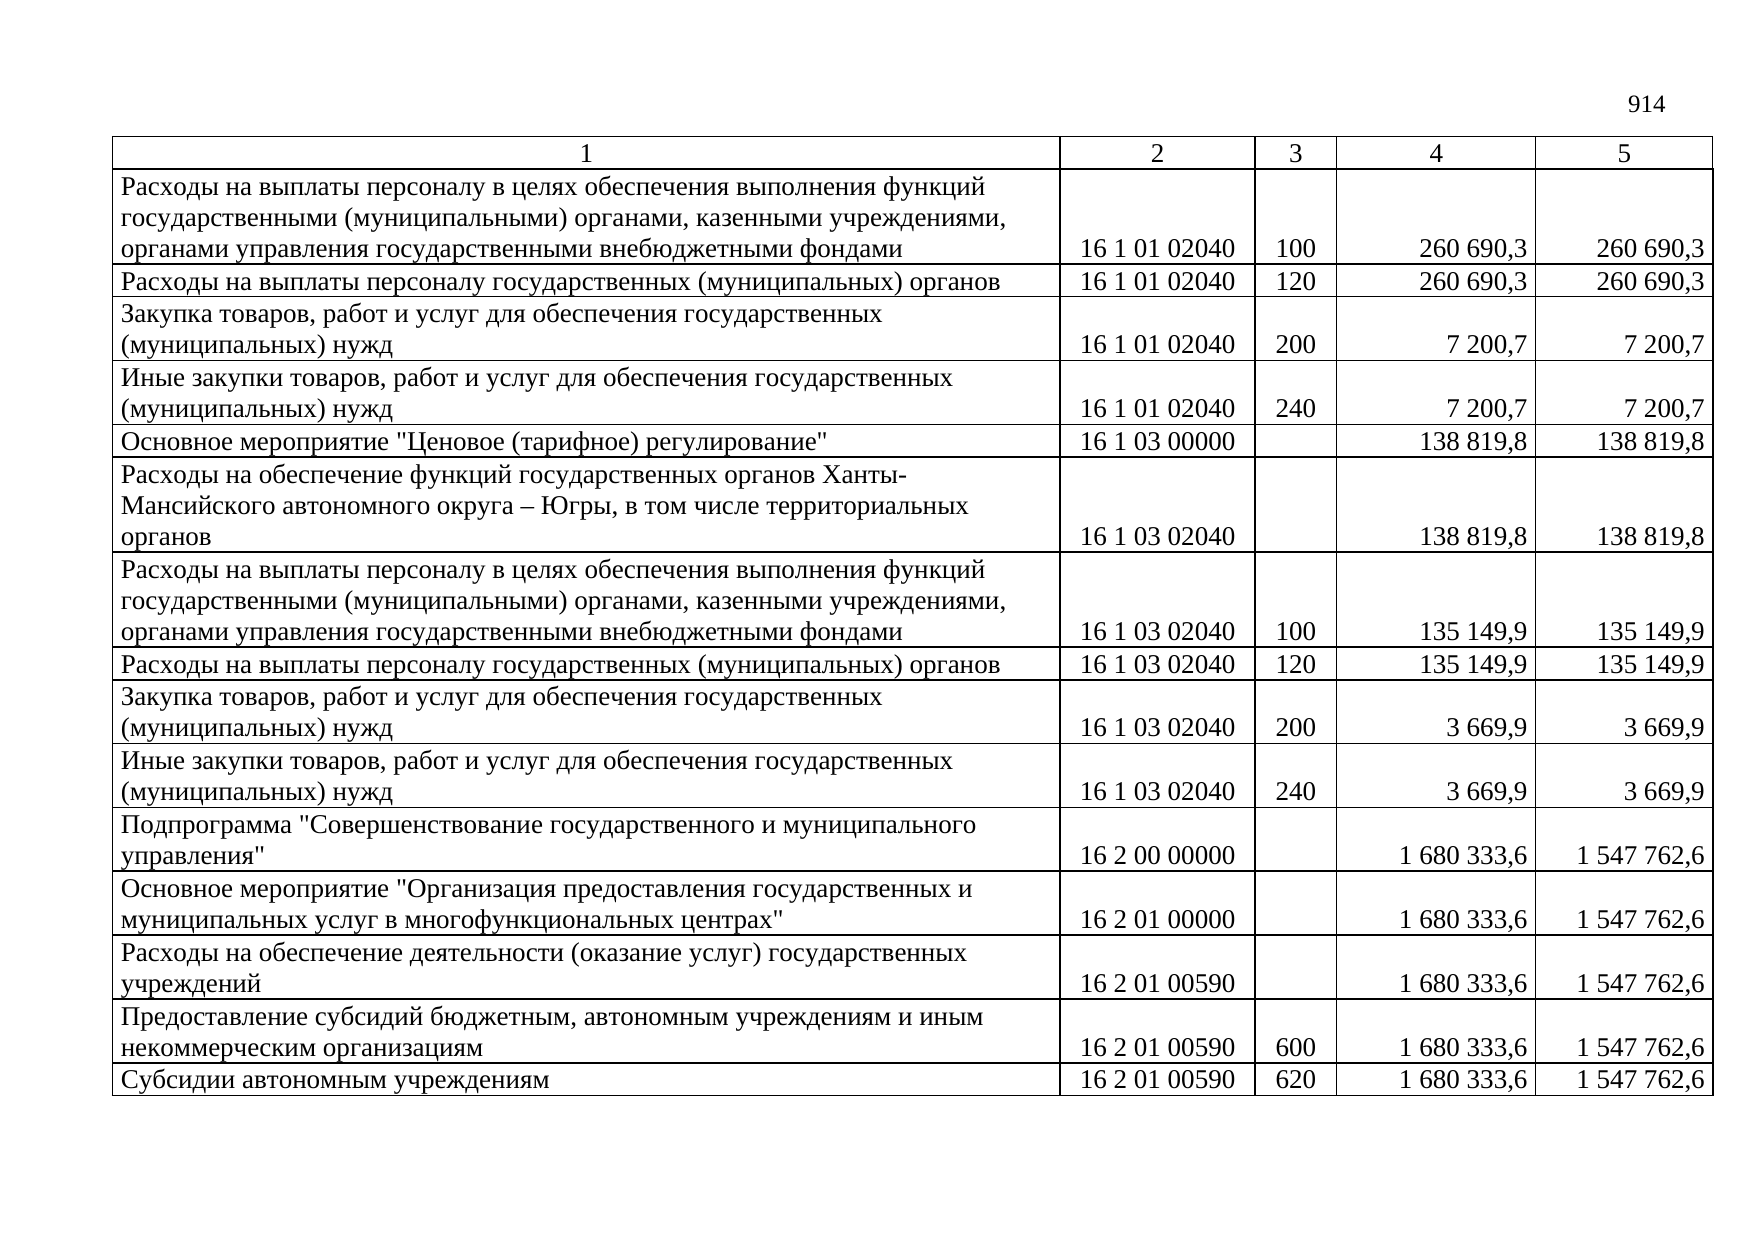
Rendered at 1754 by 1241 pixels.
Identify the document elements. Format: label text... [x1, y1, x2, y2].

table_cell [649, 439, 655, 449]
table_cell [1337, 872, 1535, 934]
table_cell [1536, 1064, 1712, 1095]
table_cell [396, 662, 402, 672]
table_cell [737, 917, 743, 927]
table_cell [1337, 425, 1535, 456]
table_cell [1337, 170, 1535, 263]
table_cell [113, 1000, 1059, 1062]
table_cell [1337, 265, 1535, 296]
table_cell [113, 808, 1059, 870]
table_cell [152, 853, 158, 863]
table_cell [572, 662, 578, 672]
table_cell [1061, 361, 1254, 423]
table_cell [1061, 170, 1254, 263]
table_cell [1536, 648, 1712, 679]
table_header 3 [1256, 137, 1336, 168]
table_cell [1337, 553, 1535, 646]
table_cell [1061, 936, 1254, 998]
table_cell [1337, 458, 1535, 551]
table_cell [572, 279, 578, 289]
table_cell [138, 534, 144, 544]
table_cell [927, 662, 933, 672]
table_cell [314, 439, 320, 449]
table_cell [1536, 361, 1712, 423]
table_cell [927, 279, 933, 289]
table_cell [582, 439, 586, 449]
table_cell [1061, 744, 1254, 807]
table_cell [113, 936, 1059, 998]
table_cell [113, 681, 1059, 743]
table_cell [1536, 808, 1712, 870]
table_header 4 [1337, 137, 1535, 168]
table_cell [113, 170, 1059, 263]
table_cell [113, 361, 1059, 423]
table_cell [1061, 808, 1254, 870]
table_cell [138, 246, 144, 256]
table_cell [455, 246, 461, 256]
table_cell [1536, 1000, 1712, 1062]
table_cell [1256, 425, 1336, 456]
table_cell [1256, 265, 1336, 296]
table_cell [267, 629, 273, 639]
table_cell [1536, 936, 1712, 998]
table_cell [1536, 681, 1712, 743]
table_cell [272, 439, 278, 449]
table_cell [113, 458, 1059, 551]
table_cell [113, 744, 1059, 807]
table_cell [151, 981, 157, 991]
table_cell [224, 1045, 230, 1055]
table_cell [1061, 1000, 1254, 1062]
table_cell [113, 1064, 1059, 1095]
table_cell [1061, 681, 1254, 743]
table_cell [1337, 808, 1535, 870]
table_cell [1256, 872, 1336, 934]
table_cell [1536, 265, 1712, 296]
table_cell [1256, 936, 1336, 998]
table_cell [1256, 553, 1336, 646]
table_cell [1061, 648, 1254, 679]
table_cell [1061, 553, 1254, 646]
table_header 1 [113, 137, 1059, 168]
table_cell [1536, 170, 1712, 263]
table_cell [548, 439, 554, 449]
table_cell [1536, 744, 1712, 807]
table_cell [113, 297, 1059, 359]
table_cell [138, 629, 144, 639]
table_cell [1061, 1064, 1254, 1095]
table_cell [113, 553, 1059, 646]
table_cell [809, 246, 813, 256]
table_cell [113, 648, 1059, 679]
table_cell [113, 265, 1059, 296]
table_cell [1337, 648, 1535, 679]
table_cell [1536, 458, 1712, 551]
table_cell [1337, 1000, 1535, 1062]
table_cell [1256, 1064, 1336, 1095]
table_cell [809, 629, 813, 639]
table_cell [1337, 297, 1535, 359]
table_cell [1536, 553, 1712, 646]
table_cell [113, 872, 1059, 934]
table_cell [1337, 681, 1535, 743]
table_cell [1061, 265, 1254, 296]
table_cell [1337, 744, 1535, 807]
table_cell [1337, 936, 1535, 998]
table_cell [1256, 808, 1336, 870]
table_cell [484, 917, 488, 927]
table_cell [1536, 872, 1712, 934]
table_header 5 [1536, 137, 1712, 168]
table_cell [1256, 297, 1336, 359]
table_header 2 [1061, 137, 1254, 168]
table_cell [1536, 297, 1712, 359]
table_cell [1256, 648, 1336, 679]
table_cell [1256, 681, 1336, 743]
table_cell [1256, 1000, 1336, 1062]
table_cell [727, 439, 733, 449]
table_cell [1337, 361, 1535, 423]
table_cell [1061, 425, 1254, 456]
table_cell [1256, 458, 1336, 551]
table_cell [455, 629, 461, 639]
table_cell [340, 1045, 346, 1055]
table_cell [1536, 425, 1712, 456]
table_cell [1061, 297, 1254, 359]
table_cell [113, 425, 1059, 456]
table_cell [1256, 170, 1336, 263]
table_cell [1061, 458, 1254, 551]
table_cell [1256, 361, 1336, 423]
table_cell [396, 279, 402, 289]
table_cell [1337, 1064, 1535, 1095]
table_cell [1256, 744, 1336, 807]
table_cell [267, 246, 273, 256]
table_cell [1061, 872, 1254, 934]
